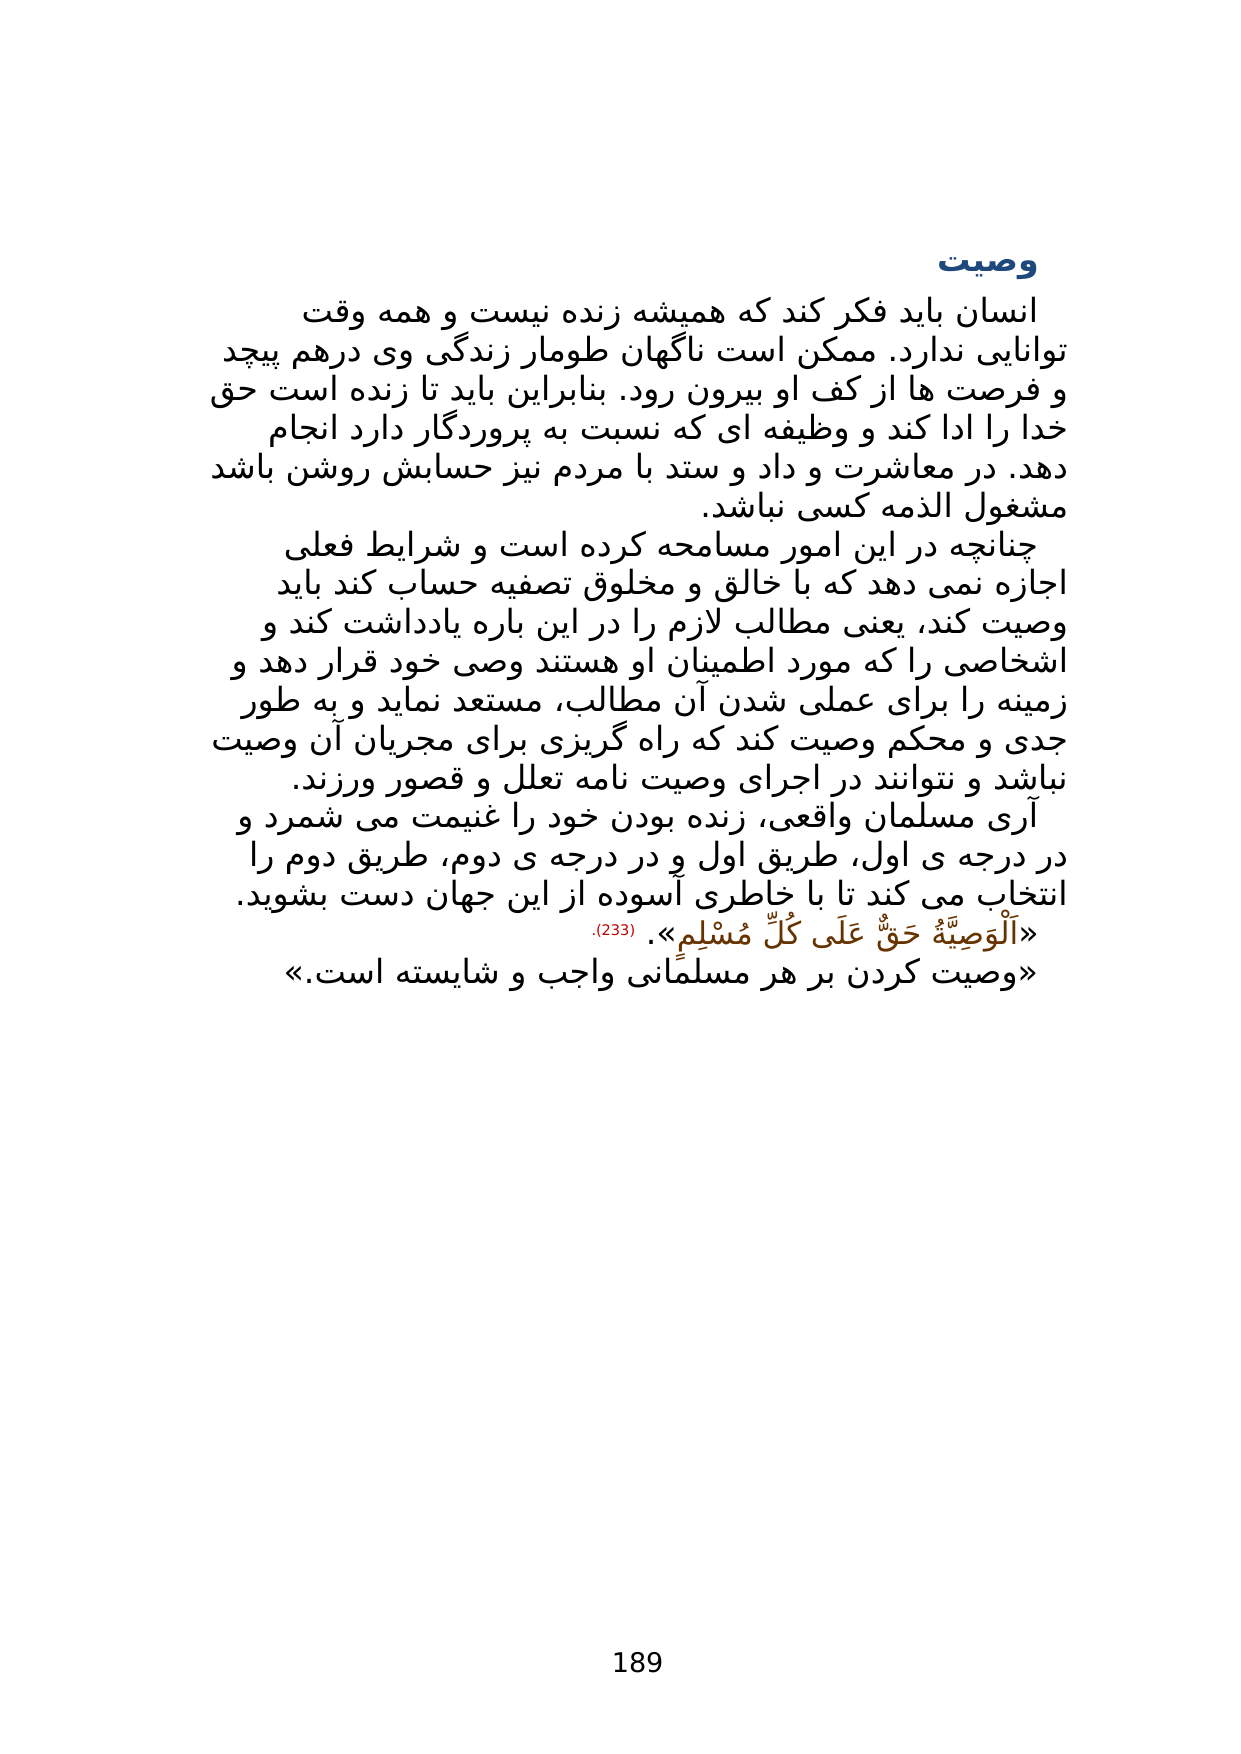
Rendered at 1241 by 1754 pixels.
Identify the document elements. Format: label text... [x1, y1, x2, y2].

text چنانچه در این امور مسامحه کرده است و شرایط فعلی اجازه نمی دهد که با خالق و مخلوق تصفیه حساب کند باید وصیت کند، یعنی مطالب لازم را در این باره یادداشت کند و اشخاصی را که مورد اطمینان او هستند وصی خود قرار دهد و زمینه را برای عملی شدن آن مطالب، مستعد نماید و به طور جدی و محکم وصیت کند که راه گریزی برای مجریان آن وصیت نباشد و نتوانند در اجرای وصیت نامه تعلل و قصور ورزند. [206, 525, 1069, 797]
text انسان باید فکر کند که همیشه زنده نیست و همه وقت توانایی ندارد. ممکن است ناگهان طومار زندگی وی درهم پیچد و فرصت ها از کف او بیرون رود. بنابراین باید تا زنده است حق خدا را ادا کند و وظیفه ای که نسبت به پروردگار دارد انجام دهد. در معاشرت و داد و ستد با مردم نیز حسابش روشن باشد مشغول الذمه کسی نباشد. [206, 292, 1069, 525]
text آری مسلمان واقعی، زنده بودن خود را غنیمت می شمرد و در درجه ی اول، طریق اول و در درجه ی دوم، طریق دوم را انتخاب می کند تا با خاطری آسوده از این جهان دست بشوید. [206, 797, 1069, 913]
text «اَلْوَصِيَّةُ حَقٌّ عَلَى كُلِّ مُسْلِمٍ». (233). [206, 913, 1069, 952]
text «وصیت کردن بر هر مسلمانی واجب و شایسته است.» [206, 952, 1069, 991]
subtitle وصیت [206, 241, 1069, 279]
